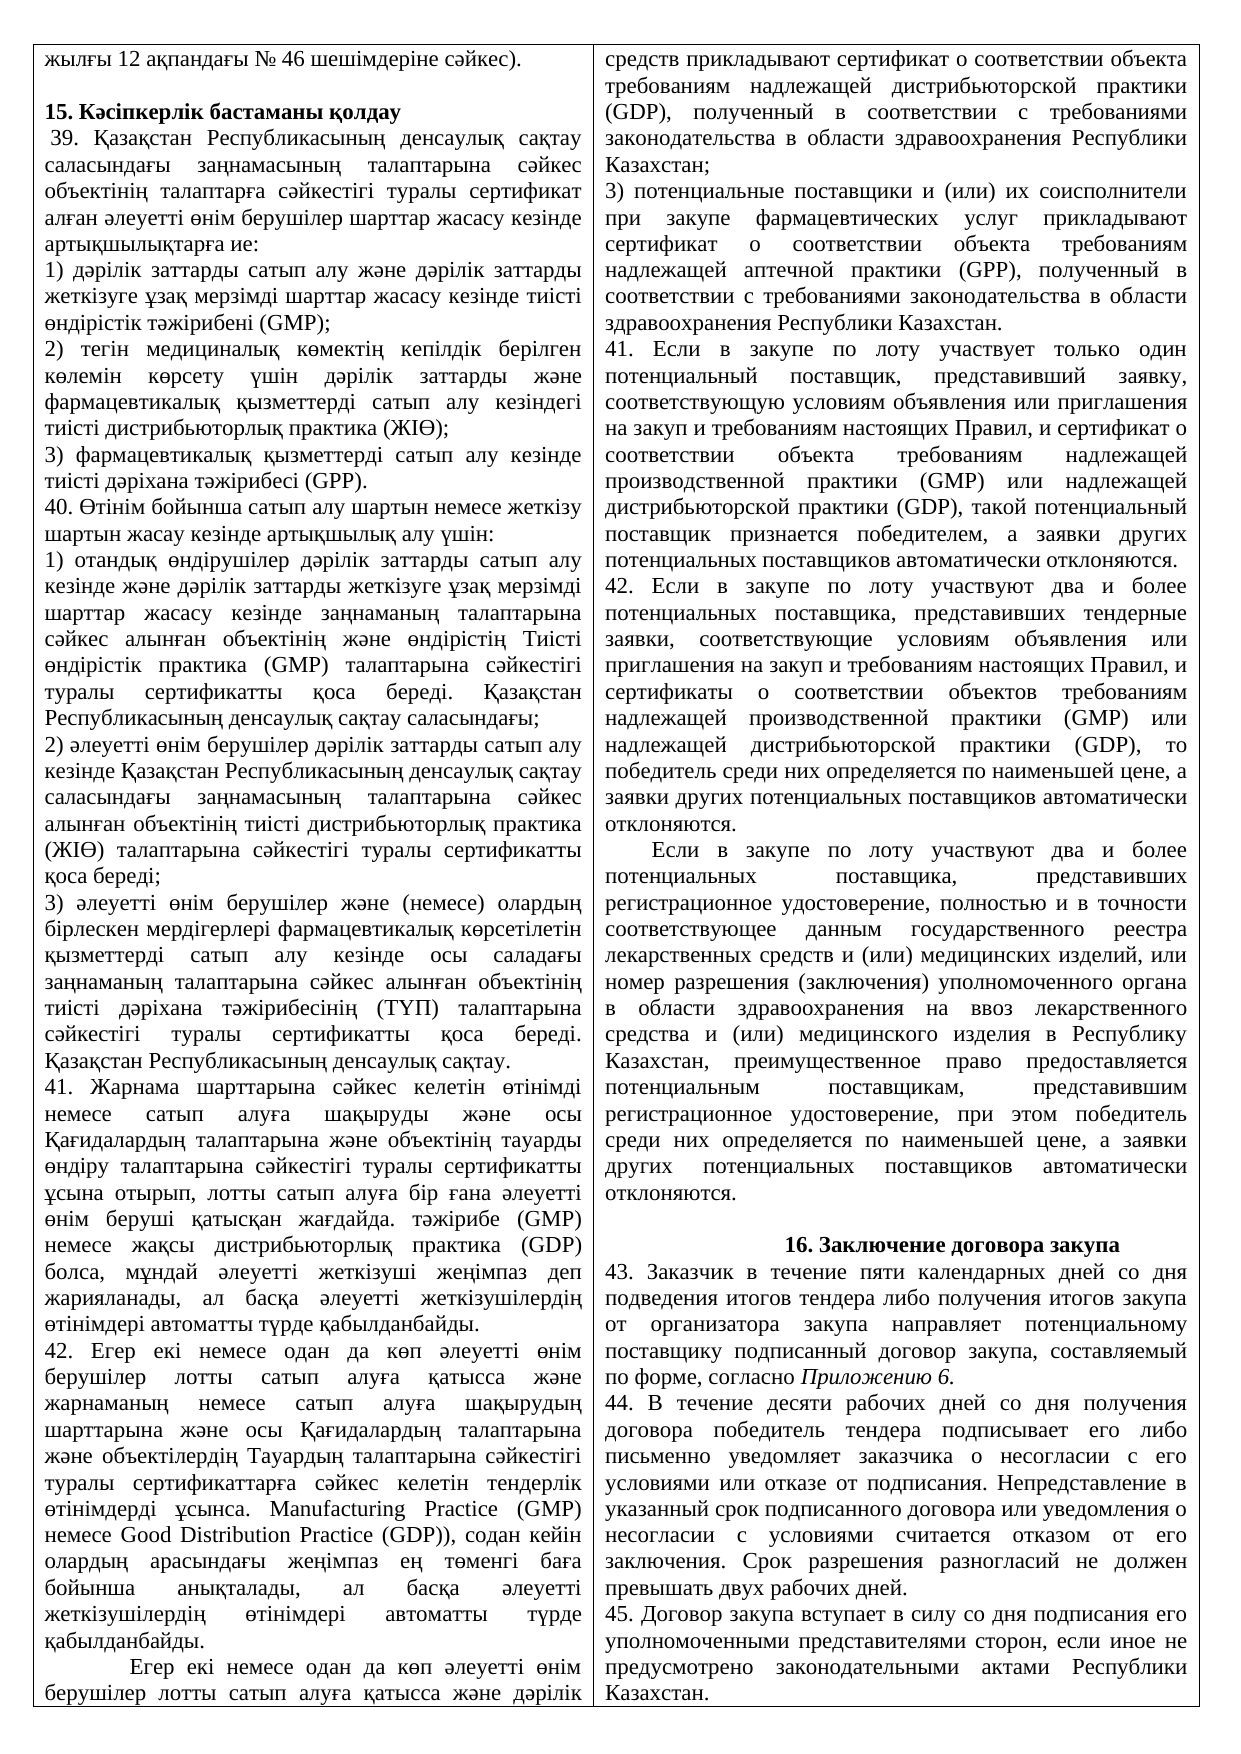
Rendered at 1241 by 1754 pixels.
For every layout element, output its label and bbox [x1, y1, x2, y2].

table_header [34, 45, 593, 1706]
table_header [594, 45, 1199, 1706]
